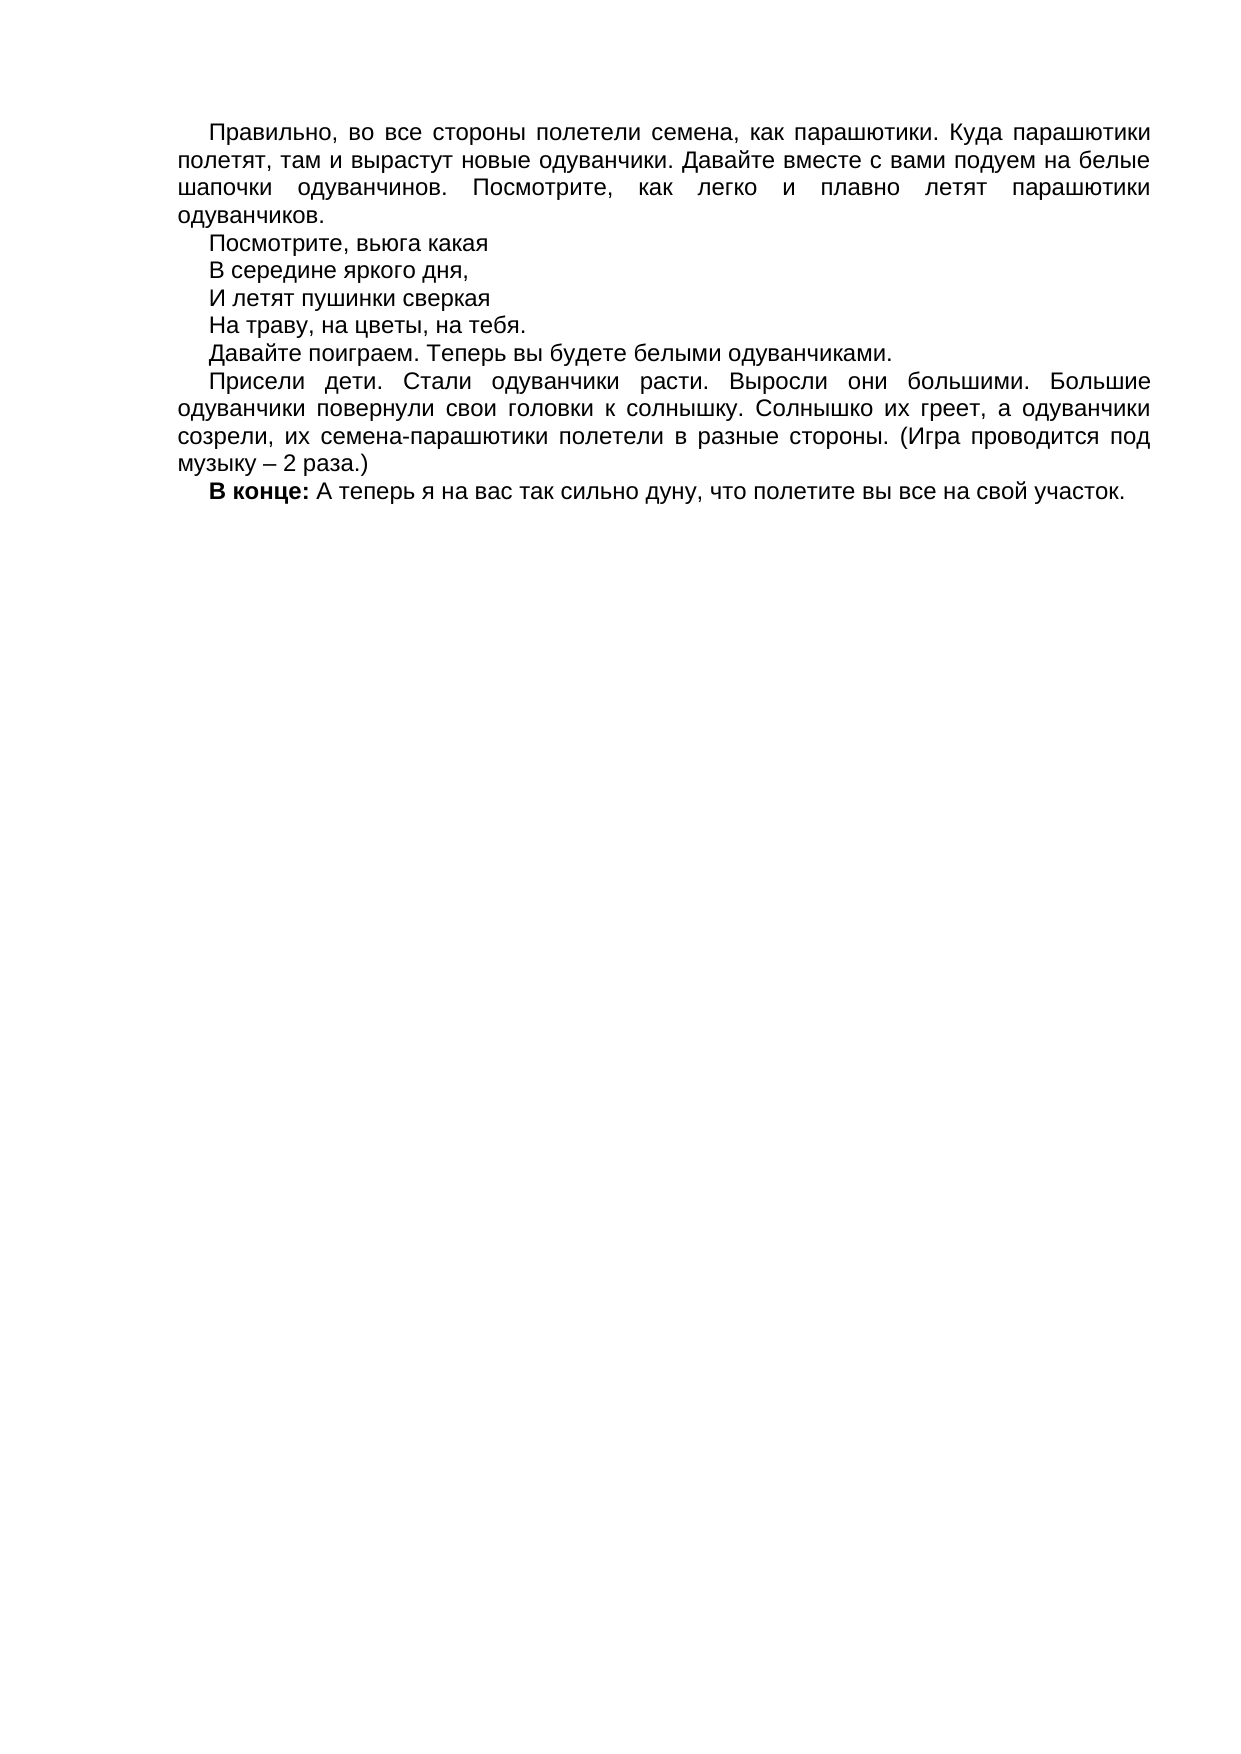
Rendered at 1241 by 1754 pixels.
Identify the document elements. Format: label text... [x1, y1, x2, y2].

text Присели дети. Стали одуванчики расти. Выросли они большими. Большие одуванчики повернули свои головки к солнышку. Солнышко их греет, а одуванчики созрели, их семена-парашютики полетели в разные стороны. (Игра проводится под музыку – 2 раза.) [177, 367, 1152, 477]
text И летят пушинки сверкая [177, 284, 1152, 311]
text Посмотрите, вьюга какая [177, 228, 1152, 256]
text Давайте поиграем. Теперь вы будете белыми одуванчиками. [177, 339, 1152, 367]
text В середине яркого дня, [177, 256, 1152, 284]
text Правильно, во все стороны полетели семена, как парашютики. Куда парашютики полетят, там и вырастут новые одуванчики. Давайте вместе с вами подуем на белые шапочки одуванчинов. Посмотрите, как легко и плавно летят парашютики одуванчиков. [177, 118, 1152, 228]
text В конце: А теперь я на вас так сильно дуну, что полетите вы все на свой участок. [177, 477, 1152, 504]
text На траву, на цветы, на тебя. [177, 311, 1152, 339]
